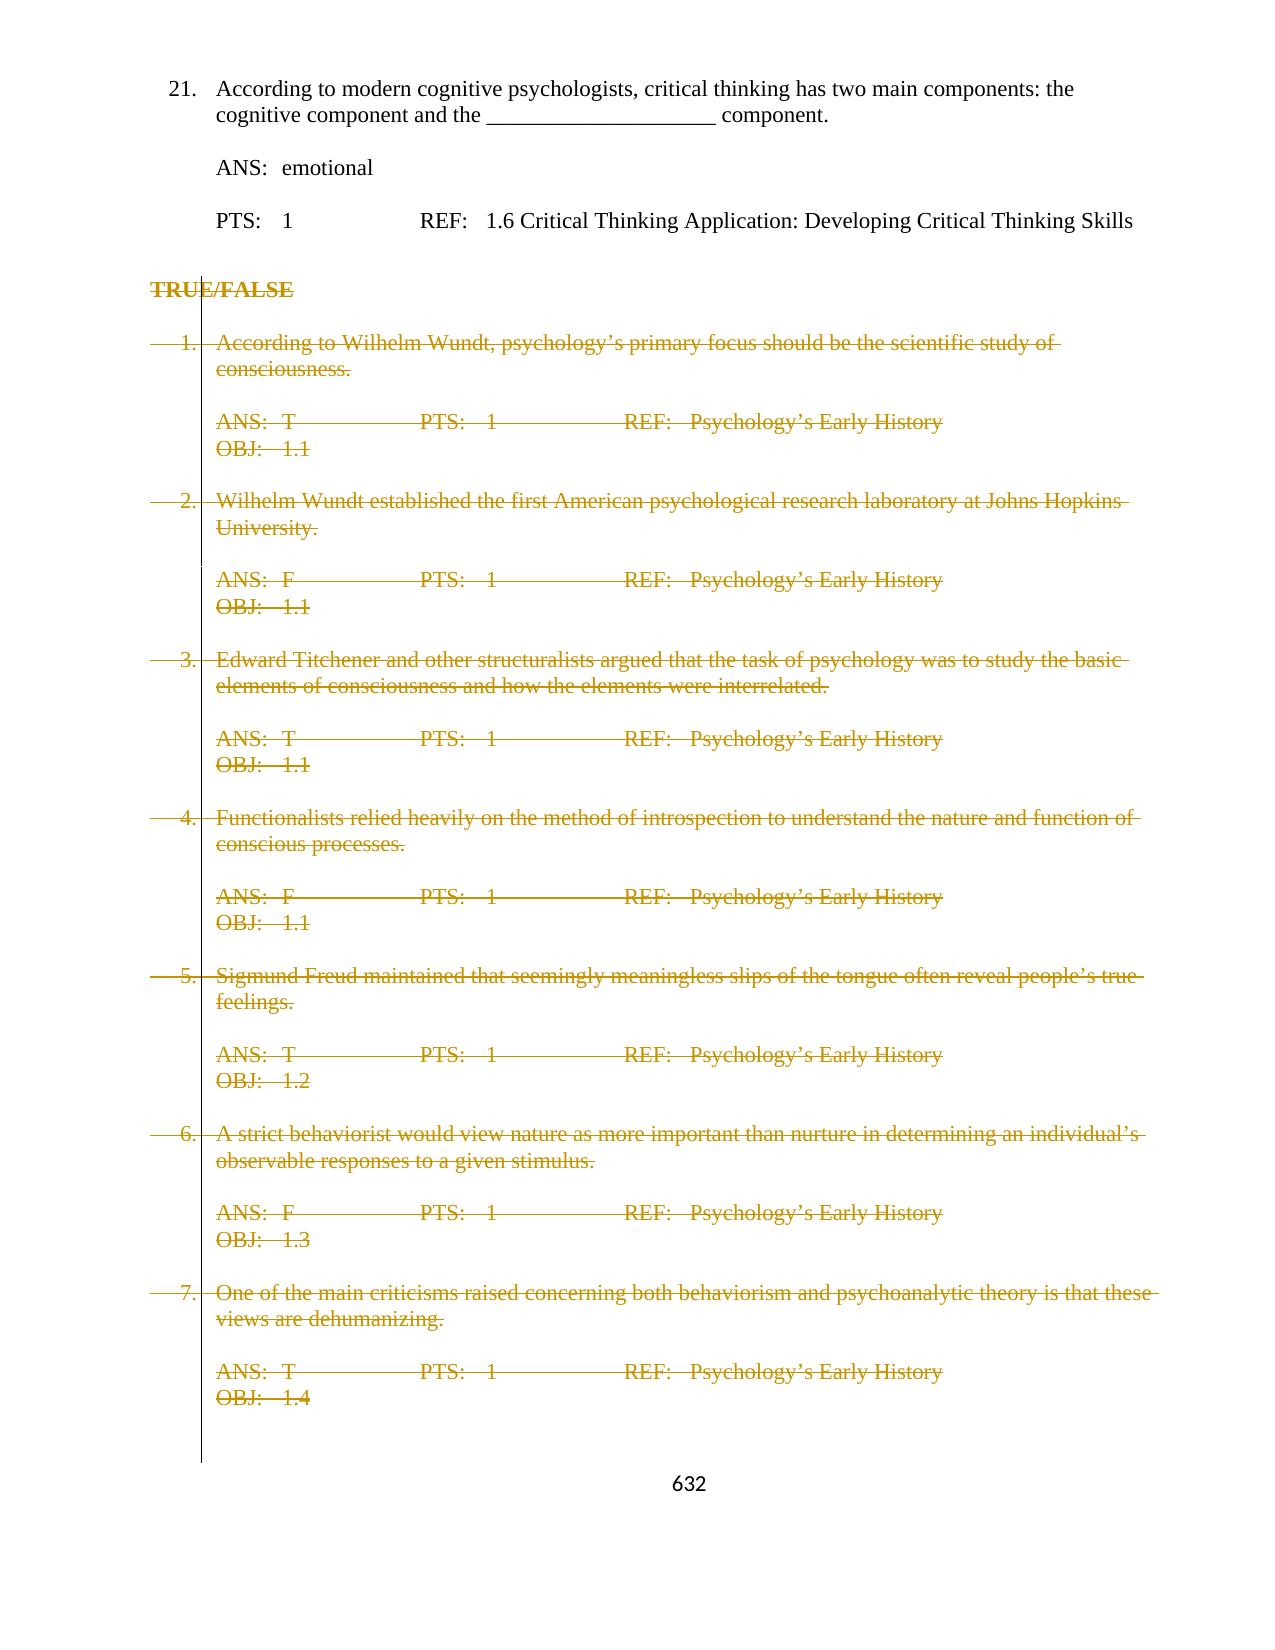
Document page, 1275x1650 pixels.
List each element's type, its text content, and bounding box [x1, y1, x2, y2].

text 21. According to modern cognitive psychologists, critical thinking has two main components: the cognitive component and the ____________________ component. [150, 75, 1162, 128]
text PTS: 1 REF: 1.6 Critical Thinking Application: Developing Critical Thinking Skills [216, 207, 1162, 233]
text ANS: emotional [216, 154, 1162, 181]
